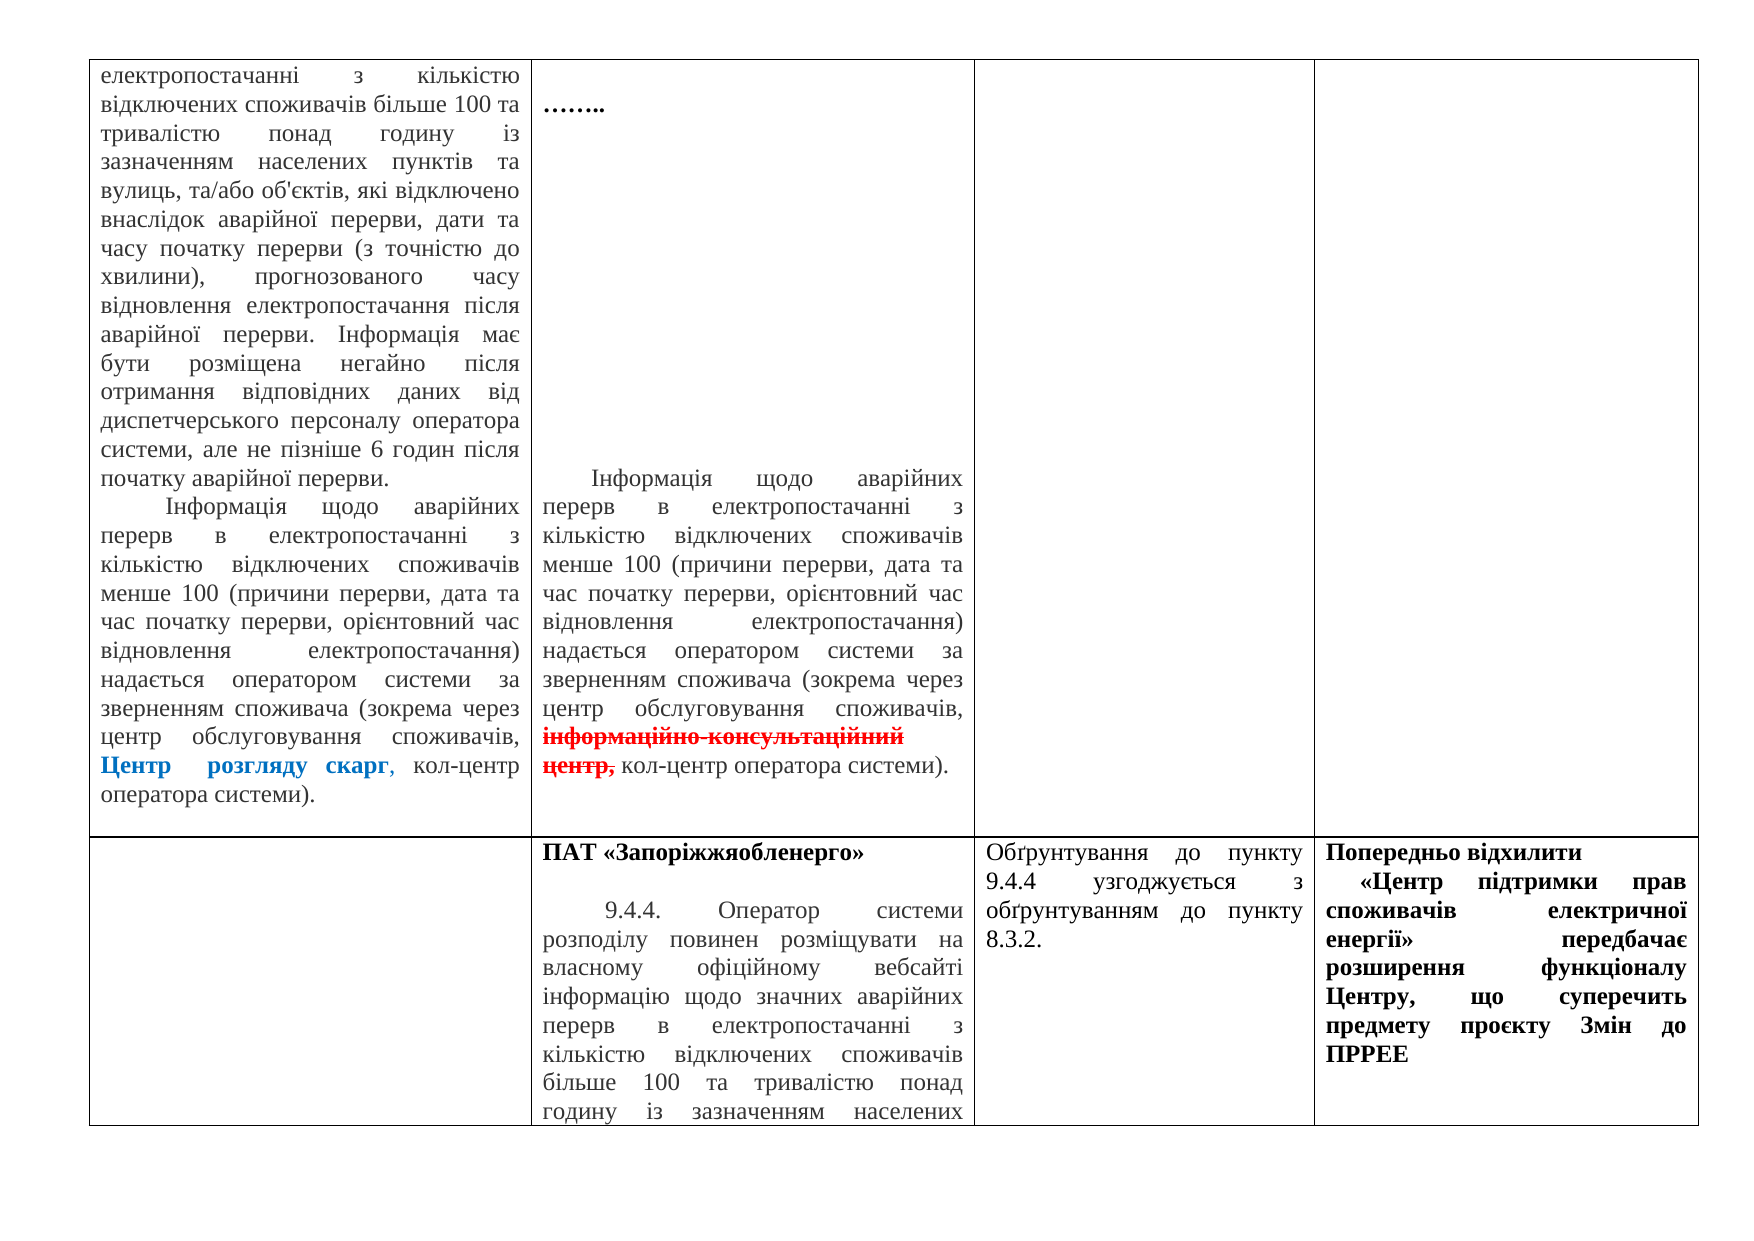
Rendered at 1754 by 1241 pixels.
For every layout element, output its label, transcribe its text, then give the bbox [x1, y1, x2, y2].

table_cell [975, 60, 1314, 836]
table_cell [1315, 838, 1698, 1125]
table_cell [90, 838, 531, 1125]
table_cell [1315, 60, 1698, 836]
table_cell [975, 838, 1314, 1125]
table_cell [532, 60, 974, 836]
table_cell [532, 838, 974, 1125]
